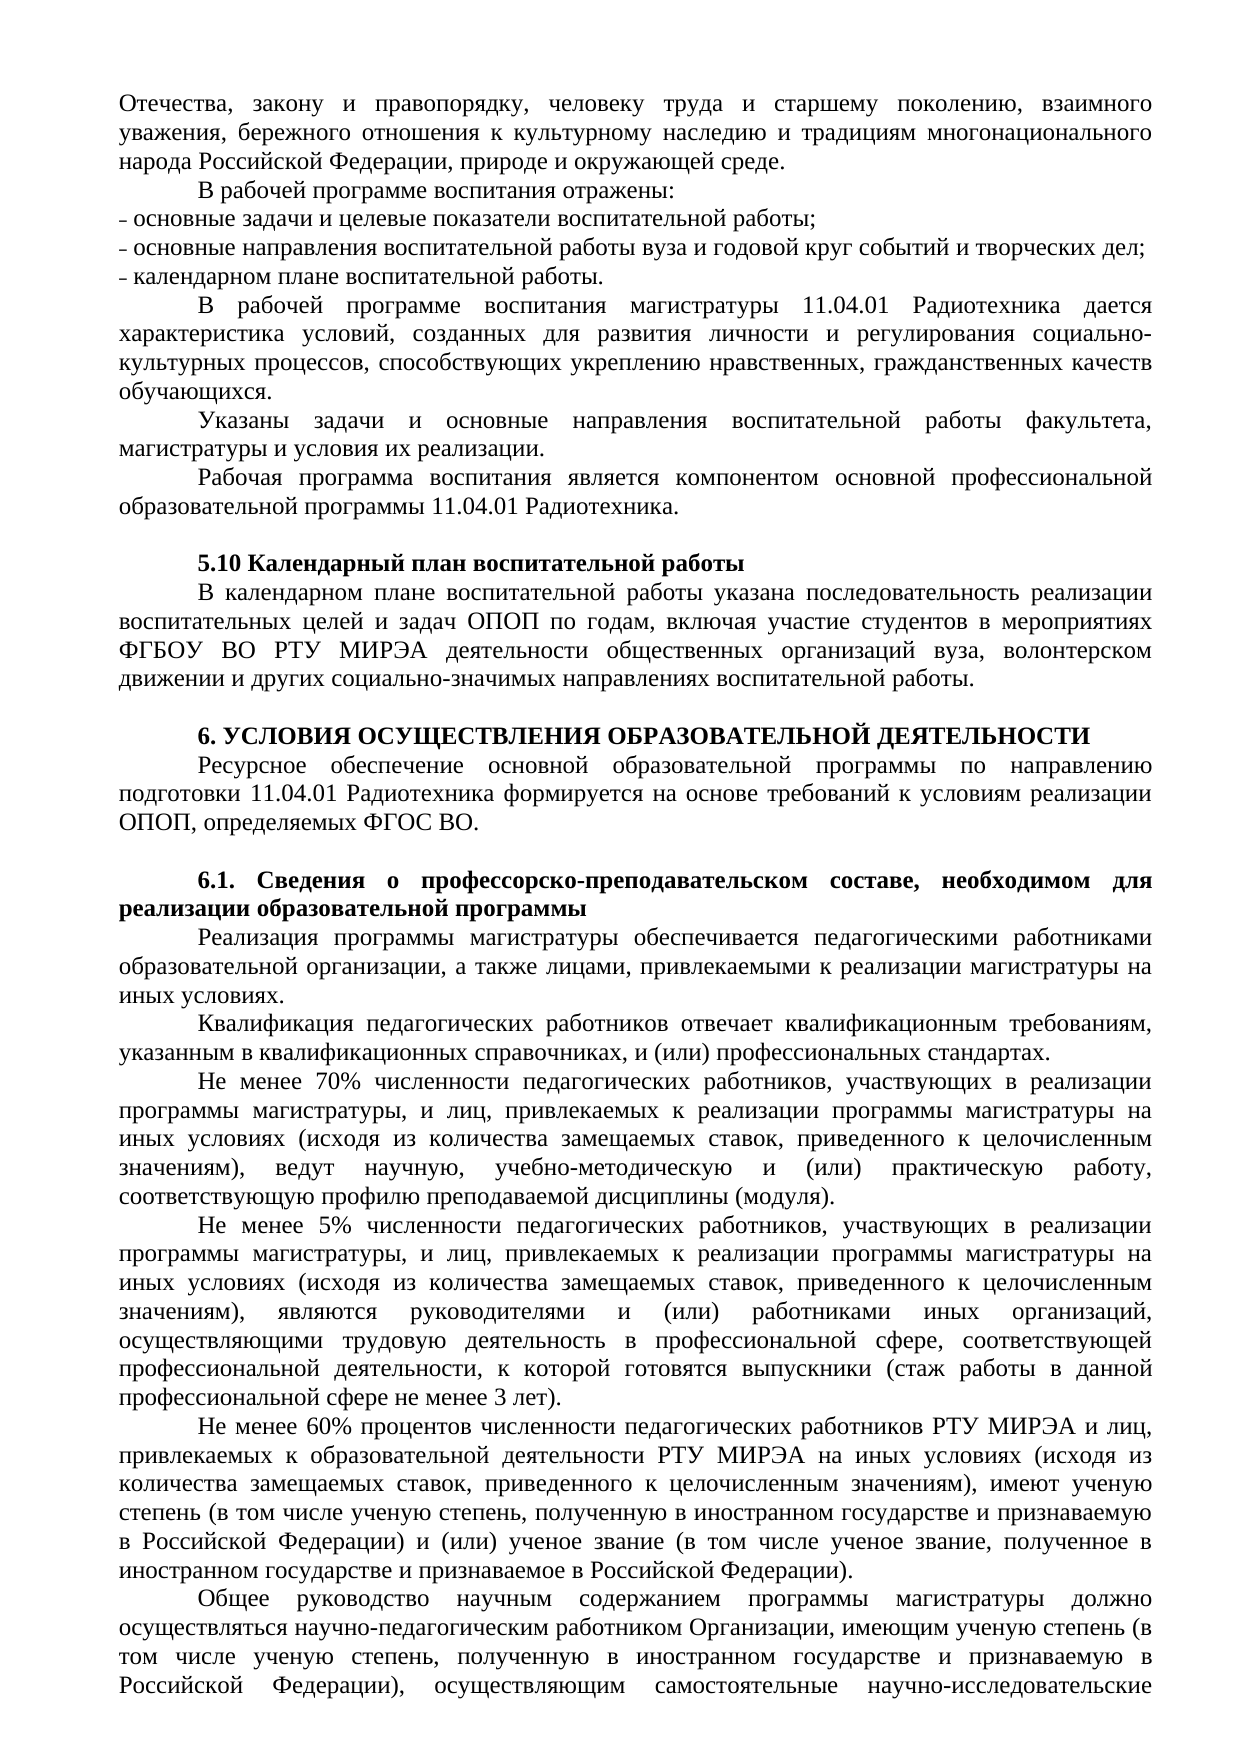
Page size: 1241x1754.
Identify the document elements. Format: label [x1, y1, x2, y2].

table_cell [118, 1584, 1156, 1698]
table_cell [118, 89, 1156, 1583]
